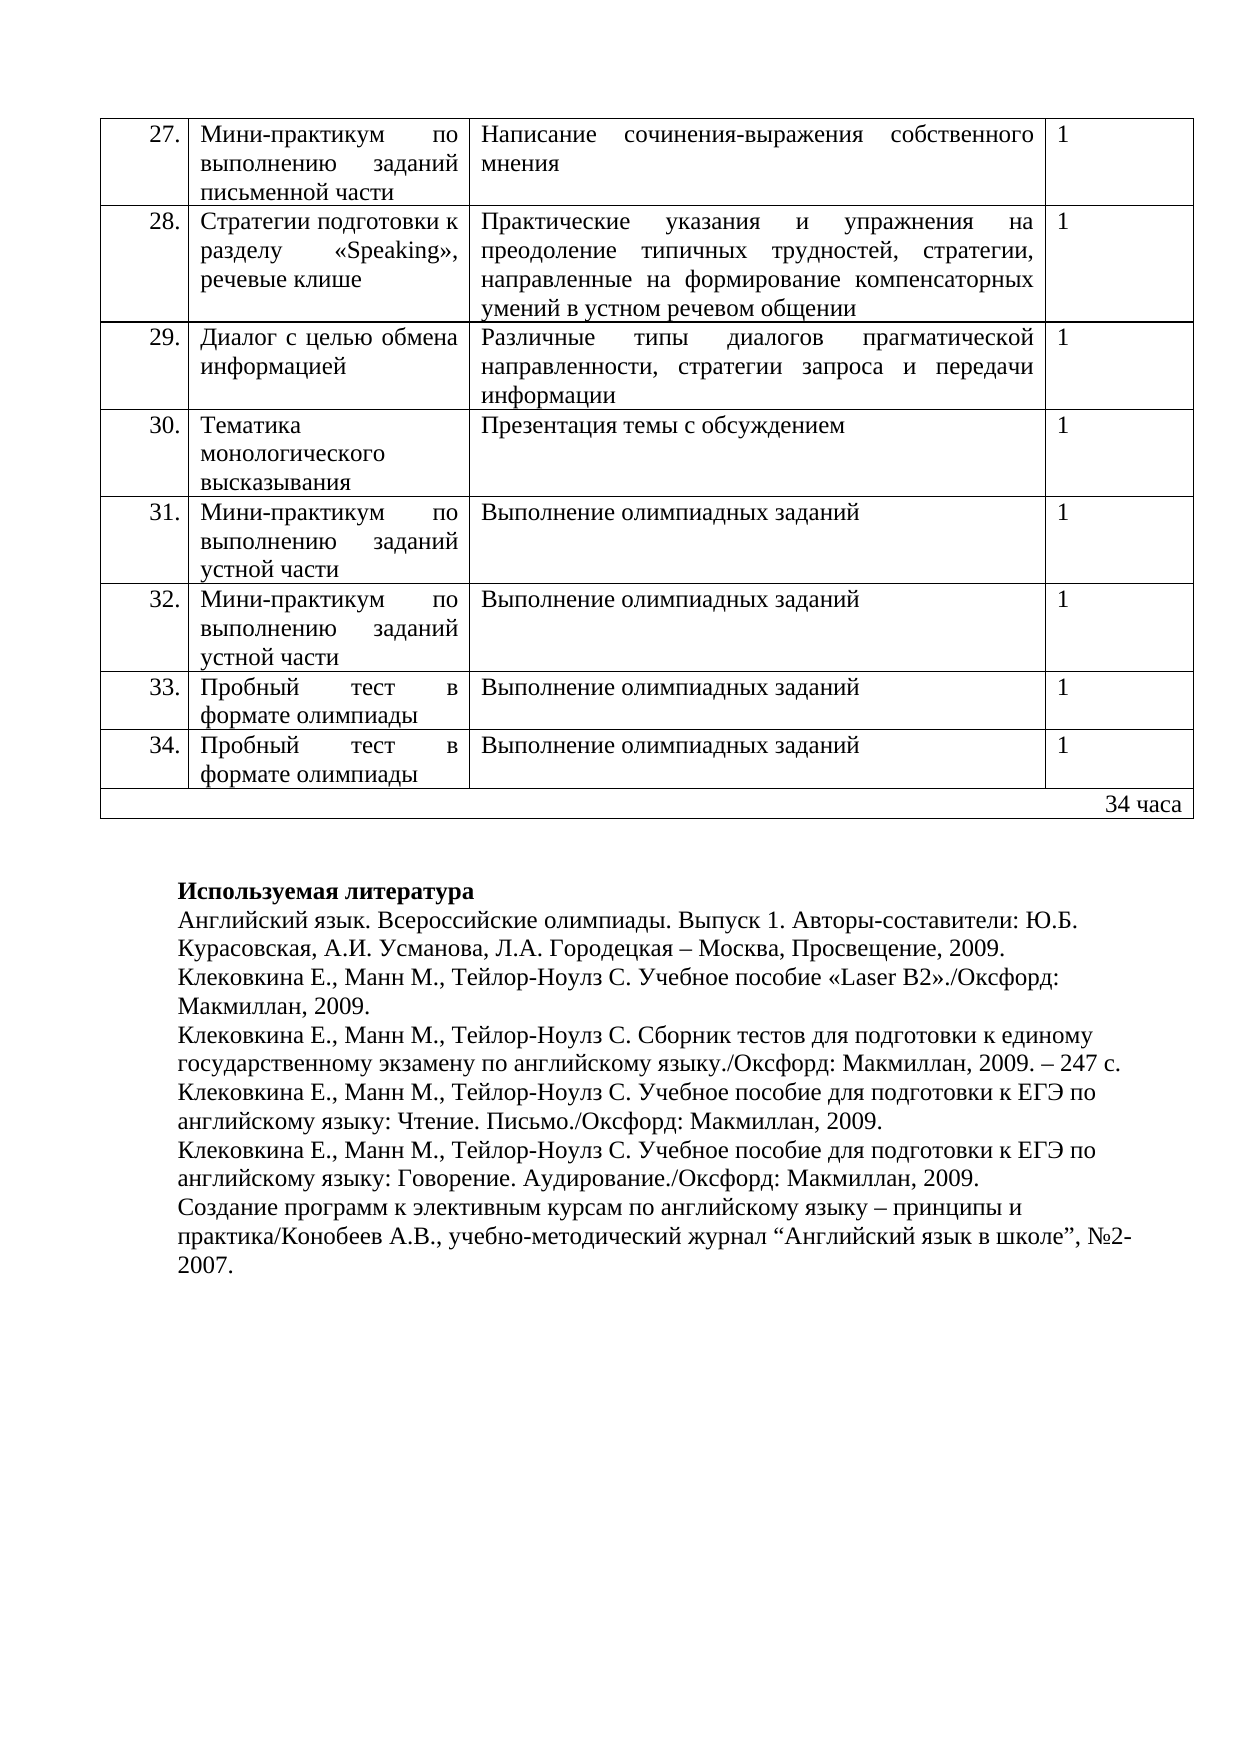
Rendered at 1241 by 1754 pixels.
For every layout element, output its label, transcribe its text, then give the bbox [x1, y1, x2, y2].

table_cell [101, 410, 188, 496]
table_cell 1 [1046, 410, 1193, 496]
table_cell Практические указания и упражнения на преодоление типичных трудностей, стратегии, направленные на формирование компенсаторных умений в устном речевом общении [470, 206, 1045, 321]
table_cell [101, 584, 188, 671]
text Клековкина Е., Манн М., Тейлор-Ноулз С. Учебное пособие «Laser B2»./Оксфорд: Макмиллан, 2009. [177, 962, 1152, 1020]
table_cell Различные типы диалогов прагматической направленности, стратегии запроса и передачи информации [470, 323, 1045, 409]
table_cell 1 [1046, 672, 1193, 729]
table_cell Мини-практикум по выполнению заданий письменной части [189, 119, 469, 205]
table_cell Мини-практикум по выполнению заданий устной части [189, 584, 469, 671]
text Клековкина Е., Манн М., Тейлор-Ноулз С. Учебное пособие для подготовки к ЕГЭ по английскому языку: Говорение. Аудирование./Оксфорд: Макмиллан, 2009. [177, 1135, 1152, 1192]
table_cell Выполнение олимпиадных заданий [470, 497, 1045, 583]
table_cell Пробный тест в формате олимпиады [189, 730, 469, 788]
table_cell [101, 672, 188, 729]
table_cell Выполнение олимпиадных заданий [470, 672, 1045, 729]
table_cell [101, 206, 188, 321]
table_cell Выполнение олимпиадных заданий [470, 584, 1045, 671]
table_cell Диалог с целью обмена информацией [189, 323, 469, 409]
text Английский язык. Всероссийские олимпиады. Выпуск 1. Авторы-составители: Ю.Б. Курасовская, А.И. Усманова, Л.А. Городецкая – Москва, Просвещение, 2009. [177, 905, 1152, 962]
text Клековкина Е., Манн М., Тейлор-Ноулз С. Сборник тестов для подготовки к единому государственному экзамену по английскому языку./Оксфорд: Макмиллан, 2009. – 247 с. [177, 1020, 1152, 1077]
table_cell 1 [1046, 730, 1193, 788]
table_cell Мини-практикум по выполнению заданий устной части [189, 497, 469, 583]
text Создание программ к элективным курсам по английскому языку – принципы и практика/Конобеев А.В., учебно-методический журнал “Английский язык в школе”, №2-2007. [177, 1192, 1152, 1278]
table_cell [101, 323, 188, 409]
table_cell Презентация темы с обсуждением [470, 410, 1045, 496]
table_cell 1 [1046, 119, 1193, 205]
table_cell Пробный тест в формате олимпиады [189, 672, 469, 729]
text Клековкина Е., Манн М., Тейлор-Ноулз С. Учебное пособие для подготовки к ЕГЭ по английскому языку: Чтение. Письмо./Оксфорд: Макмиллан, 2009. [177, 1077, 1152, 1135]
table_cell Написание сочинения-выражения собственного мнения [470, 119, 1045, 205]
table_cell 1 [1046, 206, 1193, 321]
table_cell [101, 730, 188, 788]
table_cell [101, 497, 188, 583]
table_cell Тематика монологического высказывания [189, 410, 469, 496]
text Используемая литература [177, 876, 1152, 905]
table_cell Выполнение олимпиадных заданий [470, 730, 1045, 788]
table_cell 1 [1046, 584, 1193, 671]
table_cell 1 [1046, 323, 1193, 409]
table_cell Стратегии подготовки к разделу «Speaking», речевые клише [189, 206, 469, 321]
table_cell 1 [1046, 497, 1193, 583]
table_cell [101, 119, 188, 205]
table_cell 34 часа [101, 789, 1193, 817]
